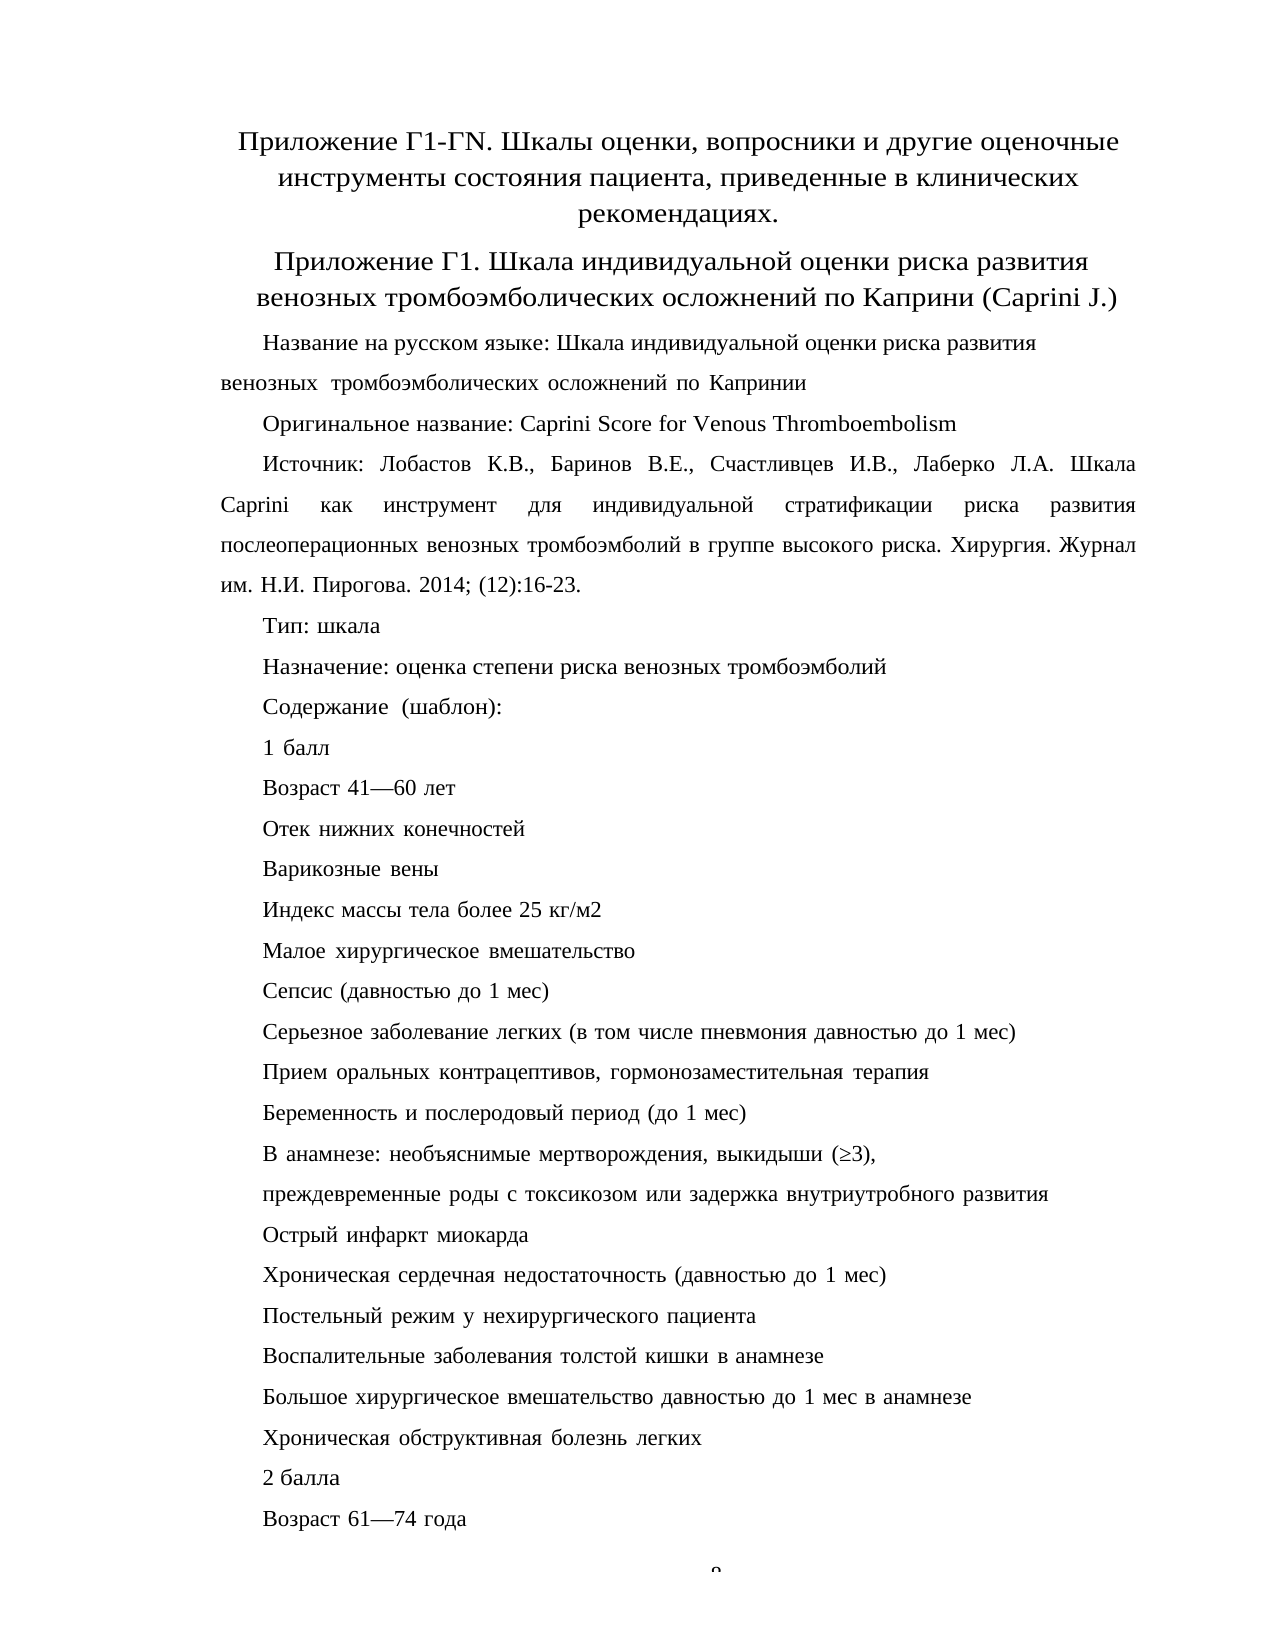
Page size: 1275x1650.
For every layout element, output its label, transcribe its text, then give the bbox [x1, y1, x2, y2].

text Хроническая сердечная недостаточность (давностью до 1 мес) Постельный режим у нехирургического пациента Воспалительные заболевания толстой кишки в анамнезе [262, 1261, 909, 1369]
subtitle Приложение Г1-ГN. Шкалы оценки, вопросники и другие оценочные инструменты состояния пациента, приведенные в клинических рекомендациях. [220, 125, 1137, 228]
text Индекс массы тела более 25 кг/м2 Малое хирургическое вмешательство Сепсис (давностью до 1 мес) [262, 896, 663, 1004]
text Большое хирургическое вмешательство давностью до 1 мес в анамнезе Хроническая обструктивная болезнь легких [262, 1383, 986, 1450]
text Возраст 41—60 лет [262, 774, 1148, 801]
text Содержание (шаблон): 1 балл [262, 693, 512, 760]
text Название на русском языке: Шкала индивидуальной оценки риска развития венозных тромбоэмболических осложнений по Капринии [220, 329, 1135, 396]
text Тип: шкала [262, 612, 1148, 639]
text Источник: Лобастов К.В., Баринов В.Е., Счастливцев И.В., Лаберко Л.А. Шкала Caprini как инструмент для индивидуальной стратификации риска развития послеоперационных венозных тромбоэмболий в группе высокого риска. Хирургия. Журнал им. Н.И. Пирогова. 2014; (12):16-23. [220, 451, 1136, 598]
text Возраст 61—74 года [262, 1505, 1148, 1531]
text В анамнезе: необъяснимые мертворождения, выкидыши (≥3), преждевременные роды с токсикозом или задержка внутриутробного развития Острый инфаркт миокарда [262, 1140, 1052, 1247]
text Отек нижних конечностей Варикозные вены [262, 815, 563, 882]
text Назначение: оценка степени риска венозных тромбоэмболий [262, 653, 1148, 679]
list балла [262, 1464, 1148, 1491]
text Оригинальное название: Caprini Score for Venous Thromboembolism [262, 410, 1148, 436]
text Приложение Г1. Шкала индивидуальной оценки риска развития венозных тромбоэмболических осложнений по Каприни (Caprini J.) [256, 245, 1135, 312]
text Серьезное заболевание легких (в том числе пневмония давностью до 1 мес) Прием оральных контрацептивов, гормонозаместительная терапия Беременность и послеродовый период (до 1 мес) [262, 1018, 1026, 1125]
